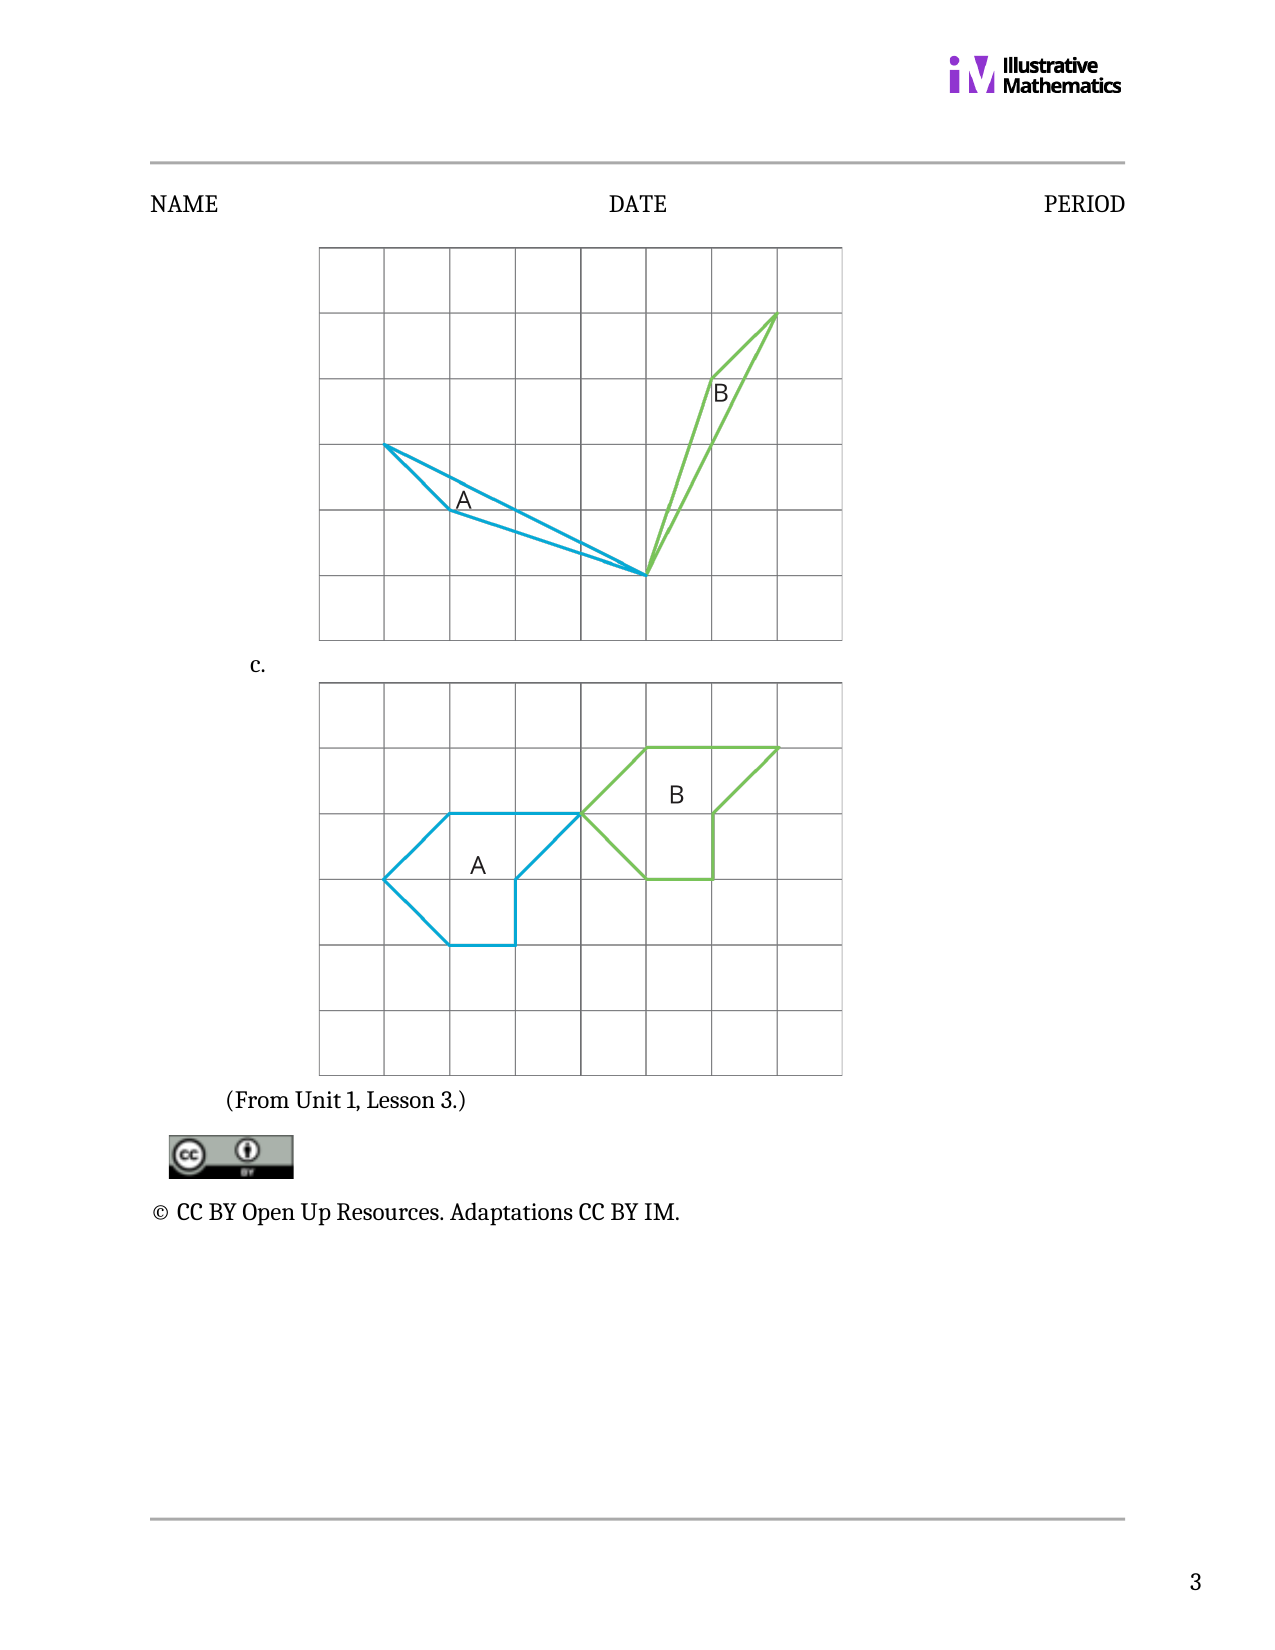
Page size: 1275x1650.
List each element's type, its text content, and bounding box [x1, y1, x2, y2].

picture [318, 682, 843, 1076]
text © CC BY Open Up Resources. Adaptations CC BY IM. [150, 1198, 1125, 1226]
picture [168, 1135, 294, 1179]
picture [318, 247, 843, 641]
picture [949, 55, 1121, 93]
list (From Unit 1, Lesson 3.) [175, 1086, 1125, 1114]
